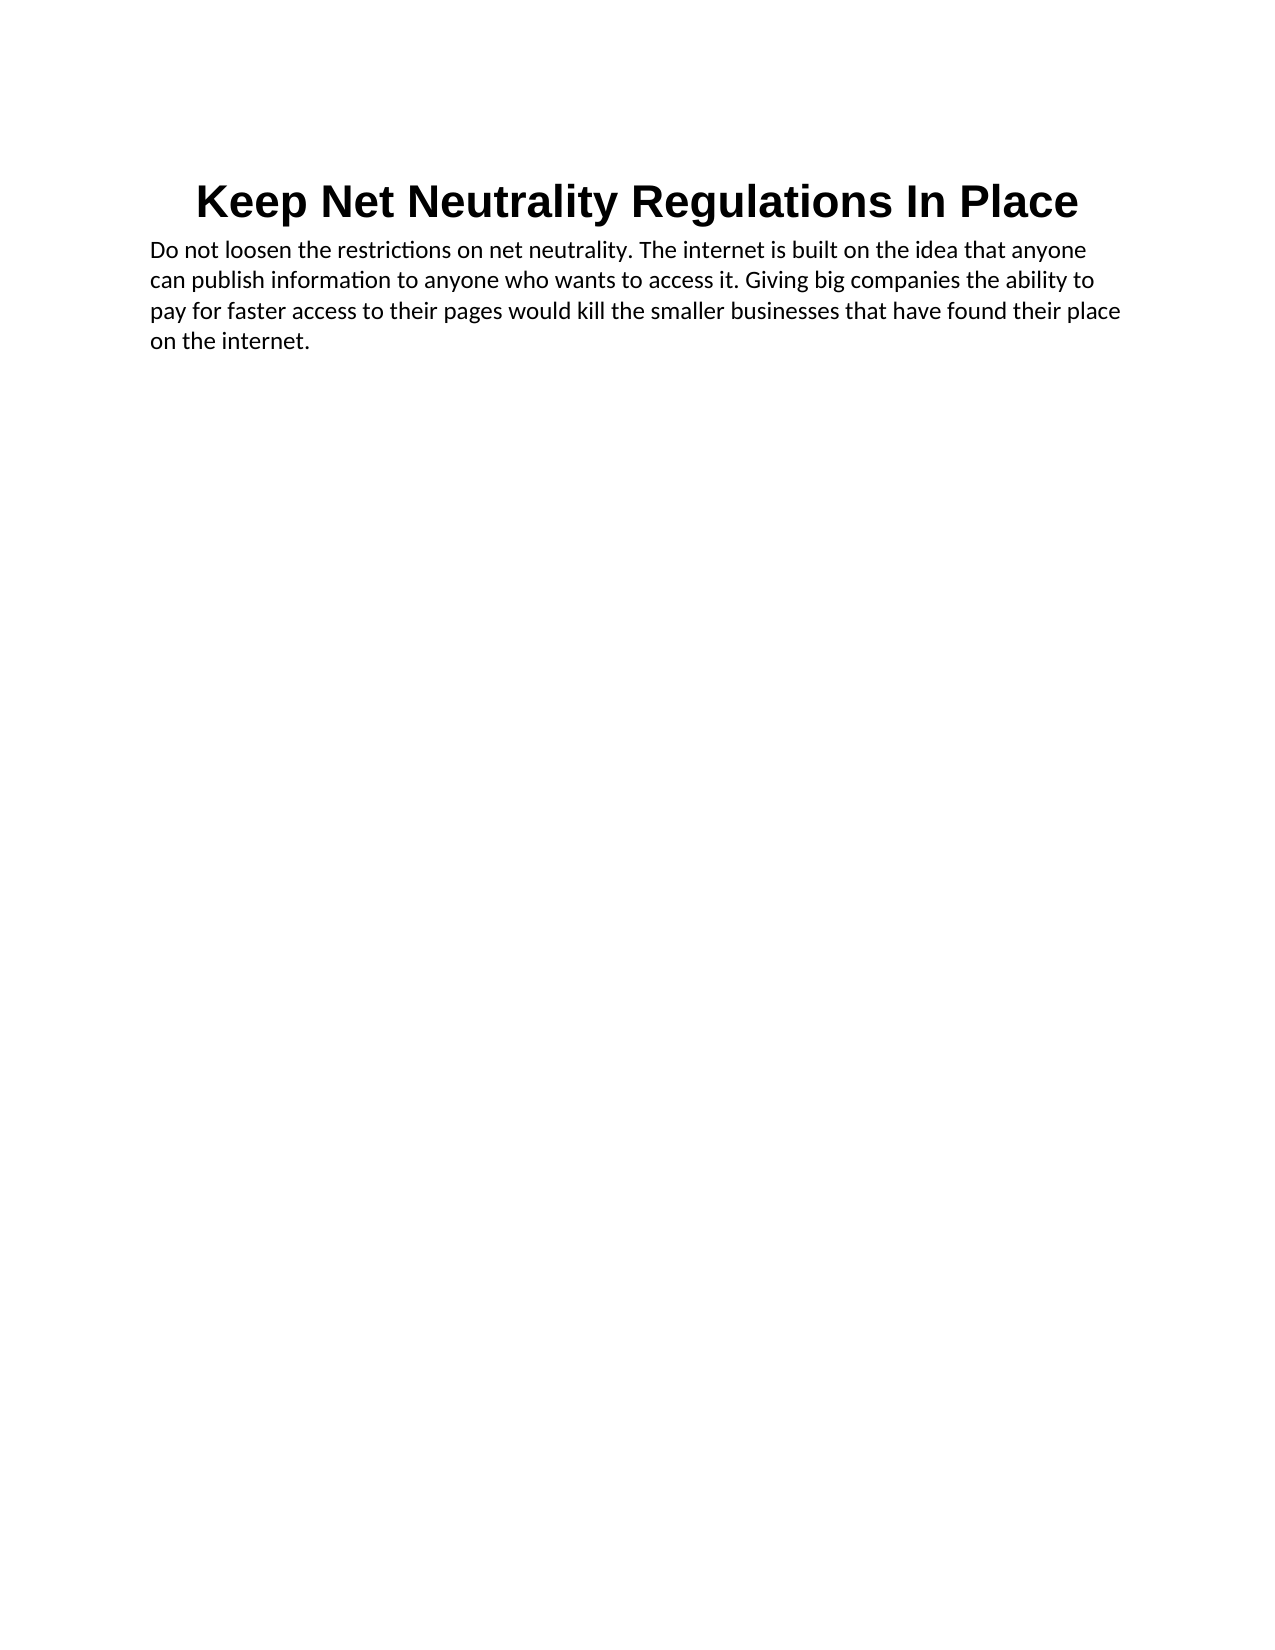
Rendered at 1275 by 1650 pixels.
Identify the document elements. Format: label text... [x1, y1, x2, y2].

text Do not loosen the restrictions on net neutrality. The internet is built on the idea that anyone can publish information to anyone who wants to access it. Giving big companies the ability to pay for faster access to their pages would kill the smaller businesses that have found their place on the internet. [150, 234, 1125, 356]
subtitle Keep Net Neutrality Regulations In Place [150, 175, 1125, 228]
